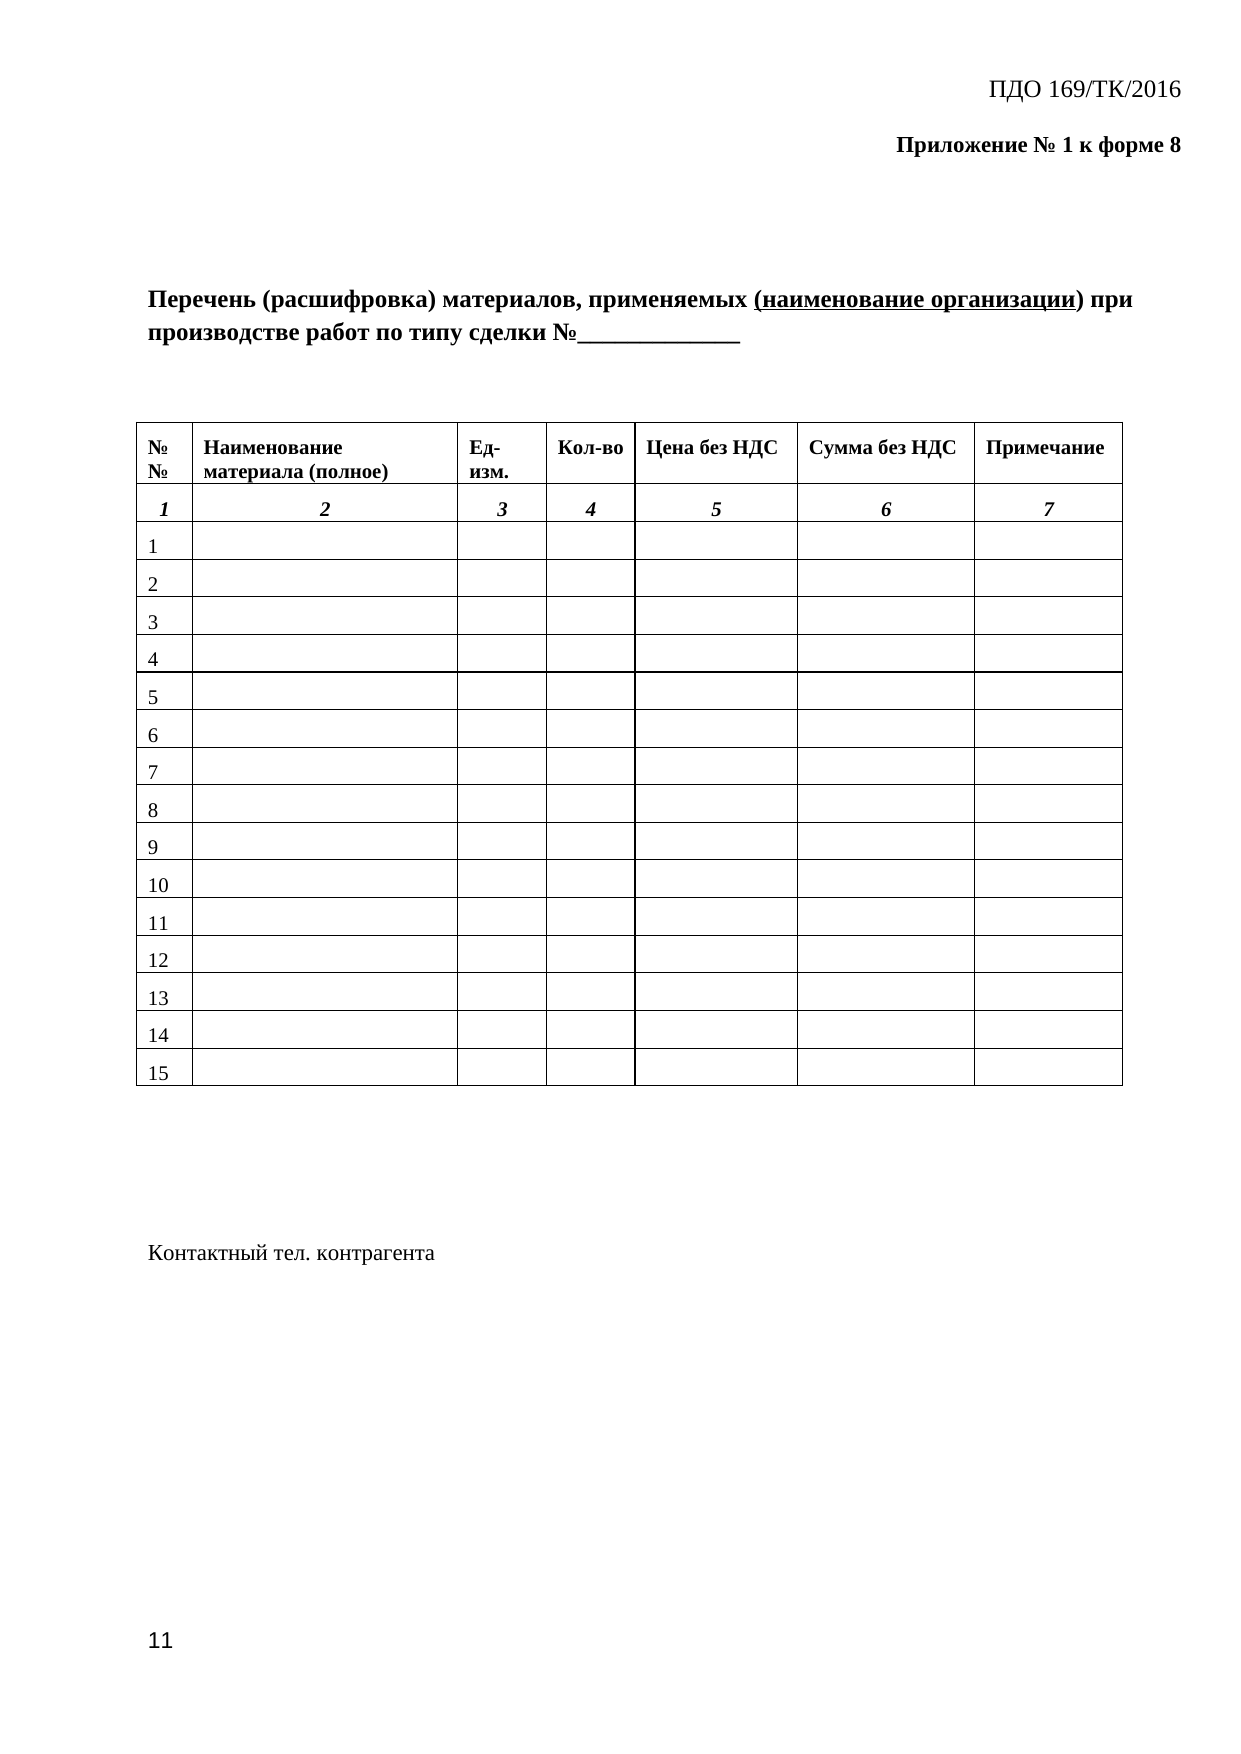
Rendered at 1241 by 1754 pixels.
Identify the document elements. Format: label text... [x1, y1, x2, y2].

table_cell [975, 560, 1122, 596]
table_cell 12 [137, 936, 192, 972]
table_cell 10 [137, 860, 192, 897]
table_cell [193, 785, 457, 822]
table_cell [547, 973, 634, 1010]
text Приложение № 1 к форме 8 [148, 131, 1181, 157]
table_header Сумма без НДС [798, 423, 974, 483]
table_cell [798, 560, 974, 596]
table_cell [458, 823, 546, 859]
table_cell [193, 710, 457, 747]
table_cell [798, 1011, 974, 1047]
table_cell [975, 673, 1122, 709]
table_cell [458, 710, 546, 747]
table_cell [458, 597, 546, 634]
table_cell 1 [137, 484, 192, 521]
table_cell 9 [137, 823, 192, 859]
table_cell 7 [137, 748, 192, 784]
table_cell [636, 898, 797, 934]
text Перечень (расшифровка) материалов, применяемых (наименование организации) при производстве работ по типу сделки №_____________ [148, 284, 1181, 346]
table_cell [547, 710, 634, 747]
table_cell [798, 936, 974, 972]
table_cell [458, 560, 546, 596]
table_cell [636, 522, 797, 558]
table_cell [547, 785, 634, 822]
table_cell [636, 673, 797, 709]
table_cell 7 [975, 484, 1122, 521]
table_cell [547, 748, 634, 784]
table_cell [547, 1049, 634, 1085]
table_cell [798, 973, 974, 1010]
table_cell [975, 1011, 1122, 1047]
table_cell [193, 597, 457, 634]
table_cell [975, 785, 1122, 822]
table_cell [547, 823, 634, 859]
table_cell [636, 560, 797, 596]
table_cell [458, 1049, 546, 1085]
table_cell [547, 860, 634, 897]
table_header №№ [137, 423, 192, 483]
table_cell [193, 522, 457, 558]
table_cell [798, 597, 974, 634]
table_cell [636, 748, 797, 784]
table_cell [798, 1049, 974, 1085]
table_cell [193, 1011, 457, 1047]
table_cell [547, 936, 634, 972]
table_cell 5 [137, 673, 192, 709]
table_cell [547, 522, 634, 558]
text Контактный тел. контрагента [148, 1239, 1181, 1266]
table_cell [798, 898, 974, 934]
table_cell 8 [137, 785, 192, 822]
table_header Примечание [975, 423, 1122, 483]
table_cell [193, 635, 457, 671]
table_cell [458, 973, 546, 1010]
table_cell [547, 1011, 634, 1047]
table_cell [636, 1049, 797, 1085]
table_cell [798, 522, 974, 558]
table_header Наименование материала (полное) [193, 423, 457, 483]
table_cell [636, 936, 797, 972]
table_cell [458, 785, 546, 822]
table_cell [193, 1049, 457, 1085]
table_cell [458, 522, 546, 558]
table_cell [458, 898, 546, 934]
table_cell [798, 748, 974, 784]
table_cell [636, 860, 797, 897]
table_cell 5 [636, 484, 797, 521]
table_cell [193, 823, 457, 859]
table_cell [193, 898, 457, 934]
table_cell [458, 673, 546, 709]
table_cell [636, 635, 797, 671]
table_cell 1 [137, 522, 192, 558]
table_cell [975, 748, 1122, 784]
table_cell [975, 823, 1122, 859]
table_cell [458, 936, 546, 972]
table_header Ед-изм. [458, 423, 546, 483]
table_cell [975, 635, 1122, 671]
table_cell [798, 673, 974, 709]
table_cell 2 [193, 484, 457, 521]
table_cell [547, 597, 634, 634]
table_cell [636, 823, 797, 859]
table_cell [975, 860, 1122, 897]
table_cell [975, 1049, 1122, 1085]
table_cell [193, 673, 457, 709]
table_cell [798, 635, 974, 671]
table_cell 6 [137, 710, 192, 747]
table_cell [975, 522, 1122, 558]
table_cell [975, 597, 1122, 634]
table_cell 4 [547, 484, 634, 521]
table_cell [636, 710, 797, 747]
table_header Кол-во [547, 423, 634, 483]
table_cell 2 [137, 560, 192, 596]
table_cell [193, 860, 457, 897]
table_cell [975, 710, 1122, 747]
table_cell [547, 560, 634, 596]
table_cell [636, 1011, 797, 1047]
table_cell 13 [137, 973, 192, 1010]
table_cell 3 [137, 597, 192, 634]
table_cell [798, 860, 974, 897]
table_cell [798, 710, 974, 747]
table_cell 6 [798, 484, 974, 521]
table_cell [458, 635, 546, 671]
table_cell [636, 973, 797, 1010]
table_cell [458, 748, 546, 784]
table_cell [547, 898, 634, 934]
table_cell [547, 635, 634, 671]
table_cell 14 [137, 1011, 192, 1047]
table_cell [193, 936, 457, 972]
table_cell [458, 860, 546, 897]
table_cell [975, 936, 1122, 972]
table_cell 3 [458, 484, 546, 521]
table_cell [798, 785, 974, 822]
table_cell [636, 785, 797, 822]
table_header Цена без НДС [636, 423, 797, 483]
table_cell [193, 560, 457, 596]
table_cell [975, 898, 1122, 934]
table_cell [636, 597, 797, 634]
table_cell 15 [137, 1049, 192, 1085]
table_cell [798, 823, 974, 859]
table_cell [975, 973, 1122, 1010]
table_cell [193, 973, 457, 1010]
table_cell 11 [137, 898, 192, 934]
table_cell [458, 1011, 546, 1047]
table_cell 4 [137, 635, 192, 671]
table_cell [547, 673, 634, 709]
table_cell [193, 748, 457, 784]
